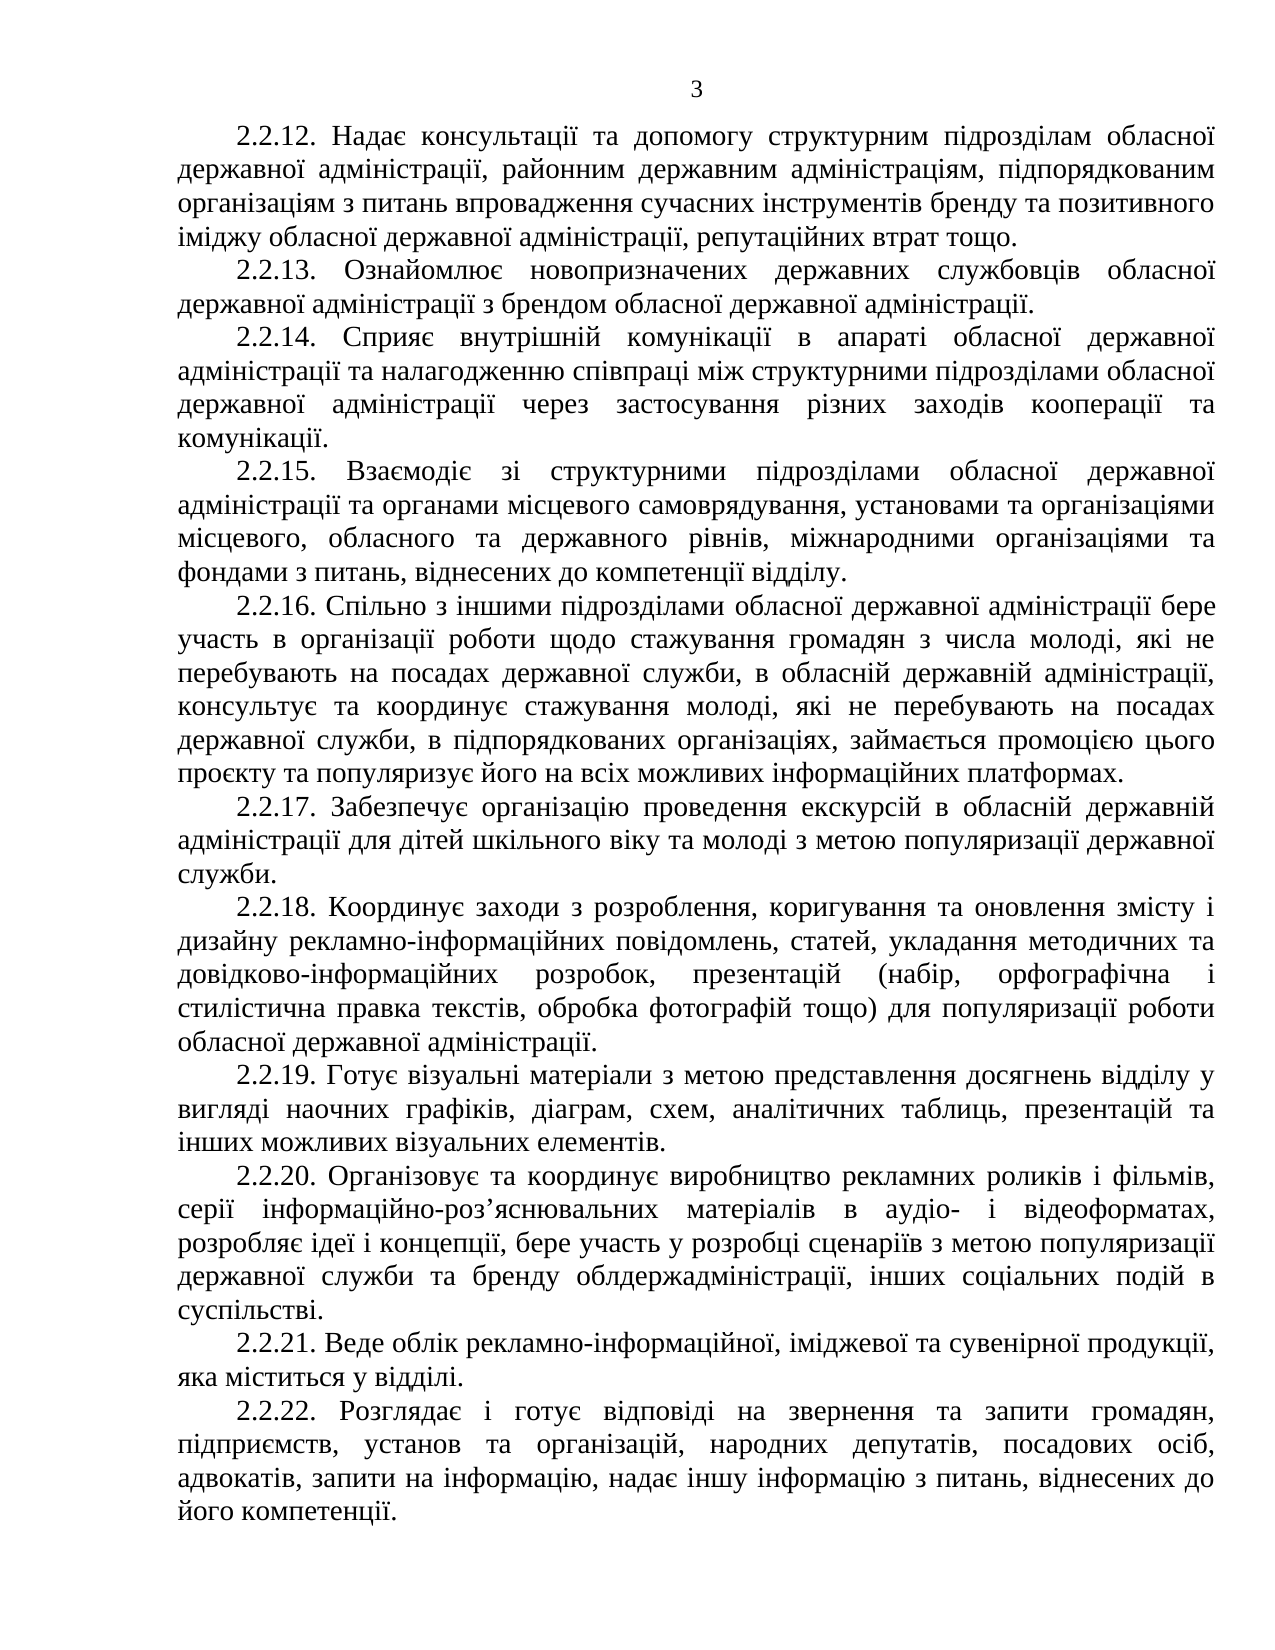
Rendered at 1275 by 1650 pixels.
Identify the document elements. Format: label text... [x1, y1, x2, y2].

text 2.2.14. Сприяє внутрішній комунікації в апараті обласної державної адміністрації та налагодженню співпраці між структурними підрозділами обласної державної адміністрації через застосування різних заходів кооперації та комунікації. [177, 319, 1216, 453]
text 2.2.22. Розглядає і готує відповіді на звернення та запити громадян, підприємств, установ та організацій, народних депутатів, посадових осіб, адвокатів, запити на інформацію, надає іншу інформацію з питань, віднесених до його компетенції. [177, 1393, 1216, 1527]
text 2.2.20. Організовує та координує виробництво рекламних роликів і фільмів, серії інформаційно-роз’яснювальних матеріалів в аудіо- і відеоформатах, розробляє ідеї і концепції, бере участь у розробці сценаріїв з метою популяризації державної служби та бренду облдержадміністрації, інших соціальних подій в суспільстві. [177, 1158, 1216, 1326]
text 2.2.13. Ознайомлює новопризначених державних службовців обласної державної адміністрації з брендом обласної державної адміністрації. [177, 252, 1216, 319]
text 2.2.19. Готує візуальні матеріали з метою представлення досягнень відділу у вигляді наочних графіків, діаграм, схем, аналітичних таблиць, презентацій та інших можливих візуальних елементів. [177, 1057, 1216, 1158]
text 2.2.17. Забезпечує організацію проведення екскурсій в обласній державній адміністрації для дітей шкільного віку та молоді з метою популяризації державної служби. [177, 789, 1216, 889]
text 2.2.21. Веде облік рекламно-інформаційної, іміджевої та сувенірної продукції, яка міститься у відділі. [177, 1326, 1216, 1393]
text 2.2.15. Взаємодіє зі структурними підрозділами обласної державної адміністрації та органами місцевого самоврядування, установами та організаціями місцевого, обласного та державного рівнів, міжнародними організаціями та фондами з питань, віднесених до компетенції відділу. [177, 453, 1216, 588]
text 2.2.18. Координує заходи з розроблення, коригування та оновлення змісту і дизайну рекламно-інформаційних повідомлень, статей, укладання методичних та довідково-інформаційних розробок, презентацій (набір, орфографічна і стилістична правка текстів, обробка фотографій тощо) для популяризації роботи обласної державної адміністрації. [177, 889, 1216, 1057]
text 2.2.12. Надає консультації та допомогу структурним підрозділам обласної державної адміністрації, районним державним адміністраціям, підпорядкованим організаціям з питань впровадження сучасних інструментів бренду та позитивного іміджу обласної державної адміністрації, репутаційних втрат тощо. [177, 118, 1216, 252]
text 2.2.16. Спільно з іншими підрозділами обласної державної адміністрації бере участь в організації роботи щодо стажування громадян з числа молоді, які не перебувають на посадах державної служби, в обласній державній адміністрації, консультує та координує стажування молоді, які не перебувають на посадах державної служби, в підпорядкованих організаціях, займається промоцією цього проєкту та популяризує його на всіх можливих інформаційних платформах. [177, 588, 1216, 789]
